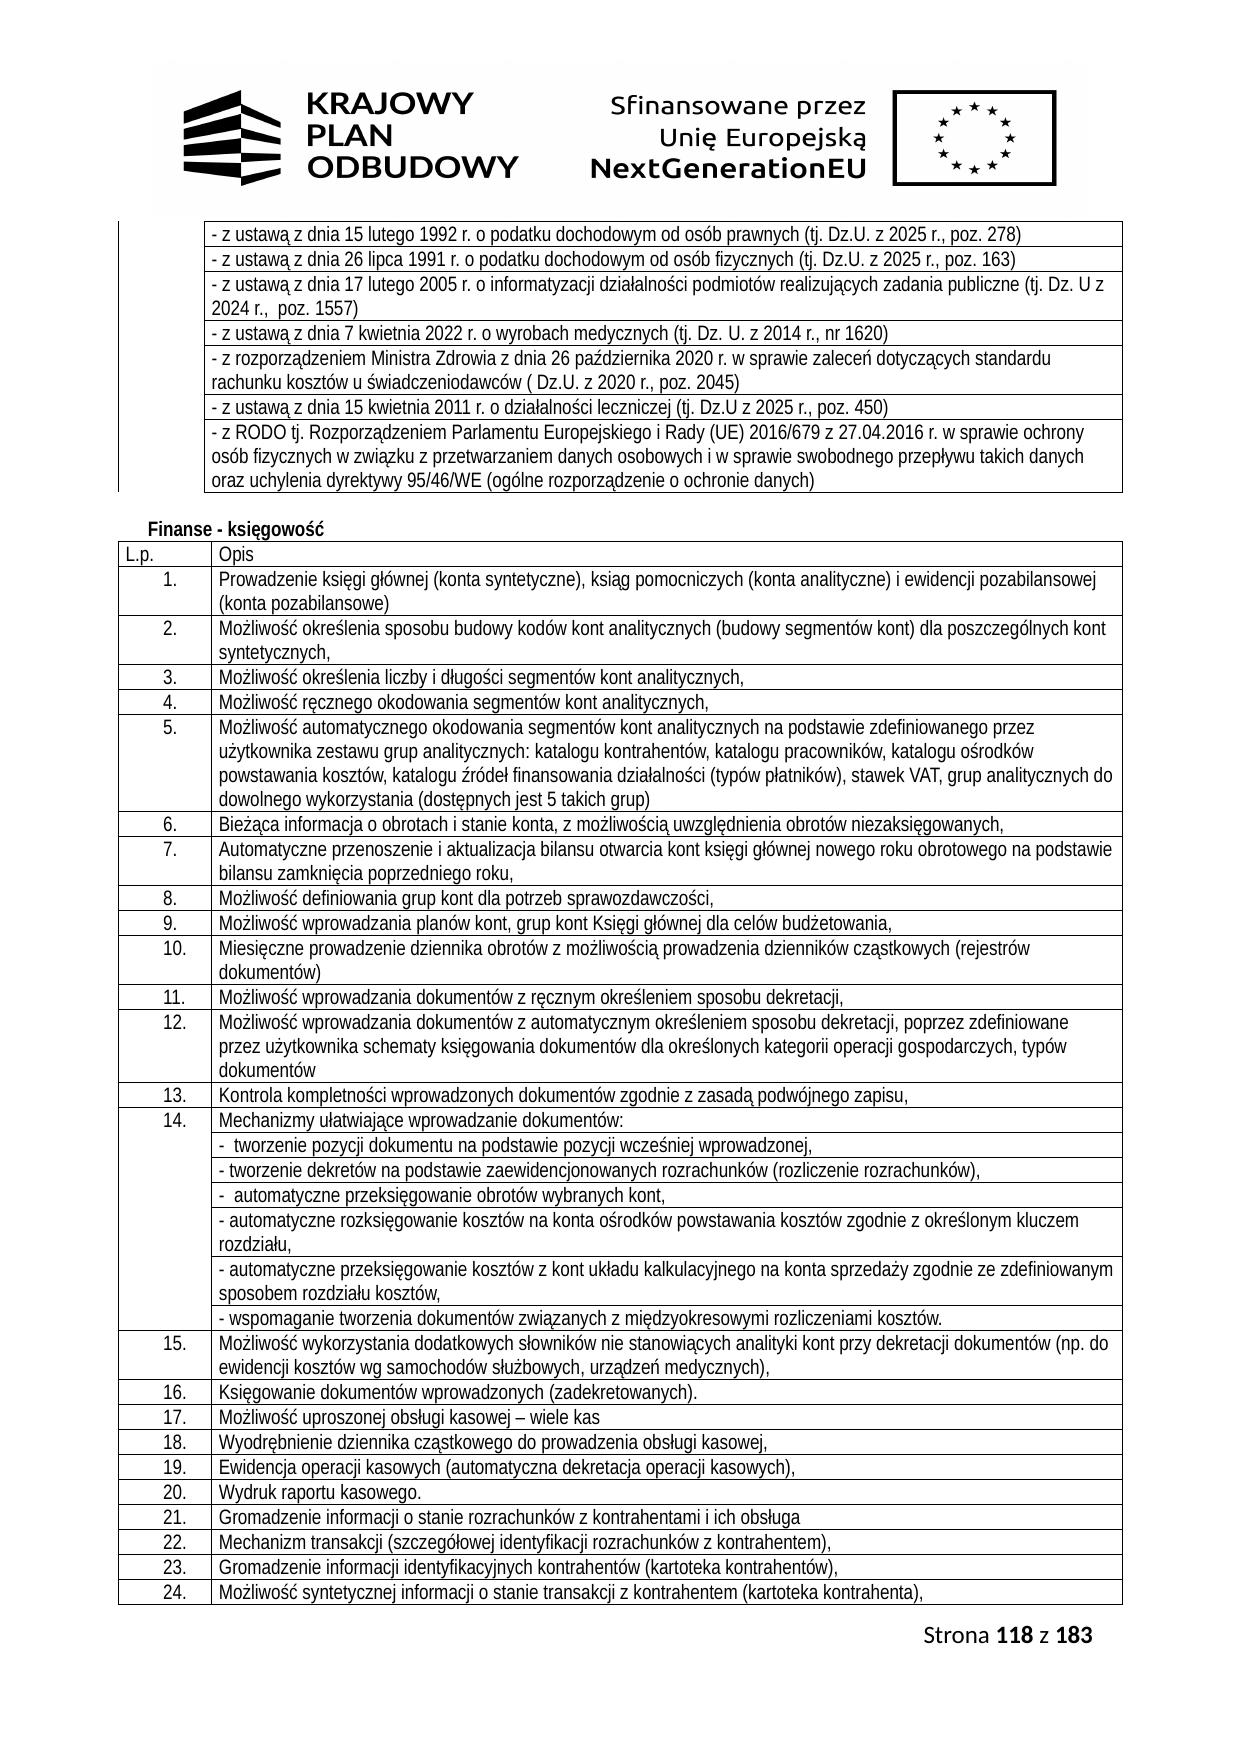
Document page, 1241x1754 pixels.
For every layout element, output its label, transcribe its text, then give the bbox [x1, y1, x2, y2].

picture [147, 59, 1093, 218]
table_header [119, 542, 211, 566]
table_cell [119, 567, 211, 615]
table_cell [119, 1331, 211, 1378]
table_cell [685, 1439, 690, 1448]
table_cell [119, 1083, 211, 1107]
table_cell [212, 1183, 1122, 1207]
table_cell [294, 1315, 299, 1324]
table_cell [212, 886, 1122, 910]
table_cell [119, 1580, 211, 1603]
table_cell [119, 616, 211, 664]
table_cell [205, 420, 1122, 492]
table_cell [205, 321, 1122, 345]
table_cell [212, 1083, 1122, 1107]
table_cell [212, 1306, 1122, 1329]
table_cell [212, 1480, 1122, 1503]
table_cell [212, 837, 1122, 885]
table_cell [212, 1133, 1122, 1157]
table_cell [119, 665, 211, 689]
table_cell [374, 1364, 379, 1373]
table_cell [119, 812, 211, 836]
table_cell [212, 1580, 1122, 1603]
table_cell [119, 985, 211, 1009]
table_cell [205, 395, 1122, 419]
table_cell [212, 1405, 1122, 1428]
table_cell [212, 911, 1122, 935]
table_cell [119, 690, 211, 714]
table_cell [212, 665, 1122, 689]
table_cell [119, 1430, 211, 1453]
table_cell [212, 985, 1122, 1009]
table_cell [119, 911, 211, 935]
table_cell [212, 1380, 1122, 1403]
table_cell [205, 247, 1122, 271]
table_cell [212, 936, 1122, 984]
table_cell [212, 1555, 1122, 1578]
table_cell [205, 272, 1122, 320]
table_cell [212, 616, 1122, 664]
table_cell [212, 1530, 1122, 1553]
text Finanse - księgowość [148, 517, 1093, 541]
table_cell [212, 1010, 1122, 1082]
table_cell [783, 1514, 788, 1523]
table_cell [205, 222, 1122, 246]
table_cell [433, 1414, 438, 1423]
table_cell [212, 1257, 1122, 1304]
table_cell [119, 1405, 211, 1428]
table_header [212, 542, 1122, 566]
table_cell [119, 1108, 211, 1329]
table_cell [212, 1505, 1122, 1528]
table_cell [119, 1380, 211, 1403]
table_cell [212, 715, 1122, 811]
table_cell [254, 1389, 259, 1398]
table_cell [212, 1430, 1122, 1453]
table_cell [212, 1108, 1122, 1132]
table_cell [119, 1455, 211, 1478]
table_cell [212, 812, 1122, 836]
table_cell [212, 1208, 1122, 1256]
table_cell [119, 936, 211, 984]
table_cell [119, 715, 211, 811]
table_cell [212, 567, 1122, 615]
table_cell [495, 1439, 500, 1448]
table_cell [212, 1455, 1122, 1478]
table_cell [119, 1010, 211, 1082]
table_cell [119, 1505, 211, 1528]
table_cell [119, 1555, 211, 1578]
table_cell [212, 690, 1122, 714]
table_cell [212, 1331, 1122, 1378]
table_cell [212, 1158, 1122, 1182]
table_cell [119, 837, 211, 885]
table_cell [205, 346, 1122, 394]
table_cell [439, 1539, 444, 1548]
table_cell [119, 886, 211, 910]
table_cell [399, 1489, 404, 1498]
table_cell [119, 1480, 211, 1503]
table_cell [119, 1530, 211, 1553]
